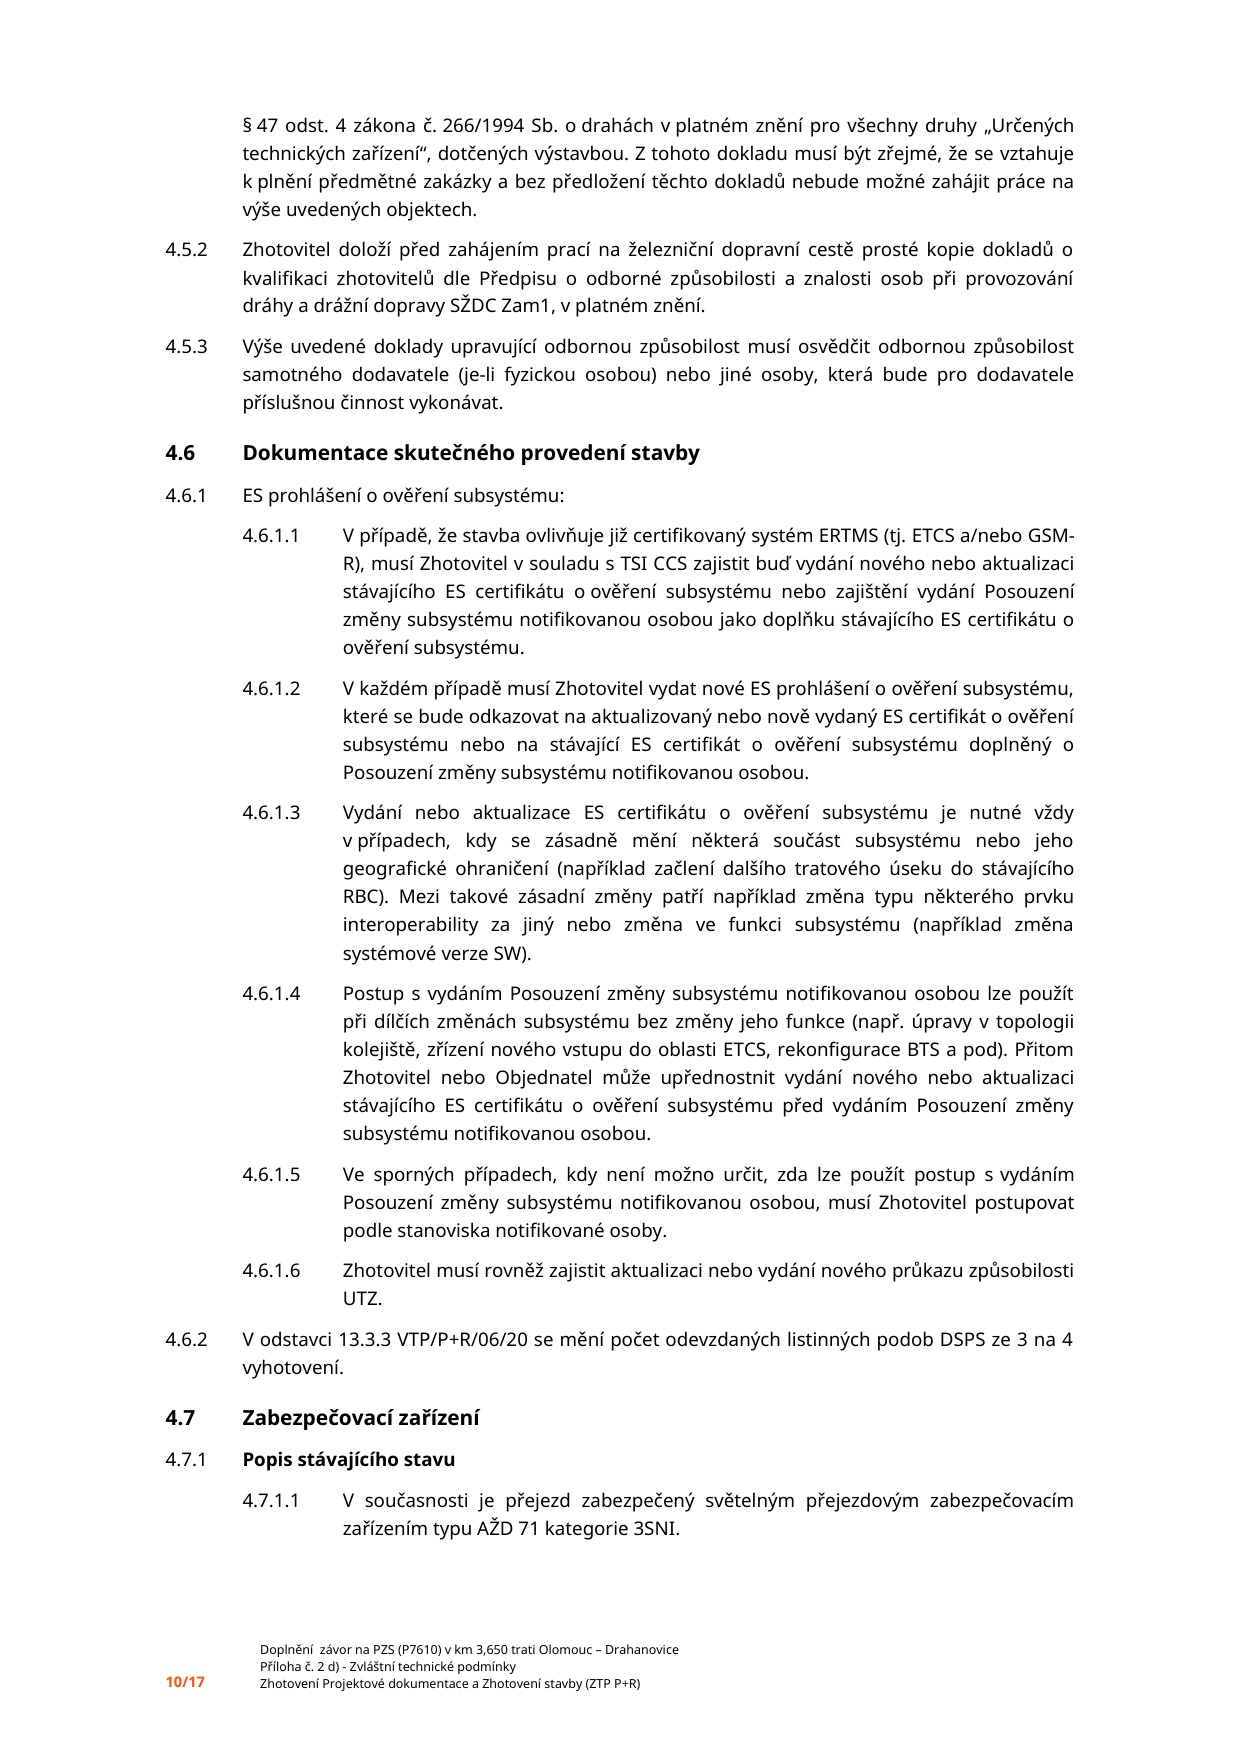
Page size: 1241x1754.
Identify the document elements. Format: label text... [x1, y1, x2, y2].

text Zabezpečovací zařízení [165, 1403, 1075, 1431]
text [165, 112, 1075, 222]
text Popis stávajícího stavu [165, 1447, 1075, 1472]
text Dokumentace skutečného provedení stavby [165, 438, 1075, 467]
text ES prohlášení o ověření subsystému: [165, 482, 1075, 507]
text Postup s vydáním Posouzení změny subsystému notifikovanou osobou lze použít při dílčích změnách subsystému bez změny jeho funkce (např. úpravy v topologii kolejiště, zřízení nového vstupu do oblasti ETCS, rekonfigurace BTS a pod). Přitom Zhotovitel nebo Objednatel může upřednostnit vydání nového nebo aktualizaci stávajícího ES certifikátu o ověření subsystému před vydáním Posouzení změny subsystému notifikovanou osobou. [242, 980, 1075, 1146]
text Vydání nebo aktualizace ES certifikátu o ověření subsystému je nutné vždy v případech, kdy se zásadně mění některá součást subsystému nebo jeho geografické ohraničení (například začlení dalšího tratového úseku do stávajícího RBC). Mezi takové zásadní změny patří například změna typu některého prvku interoperability za jiný nebo změna ve funkci subsystému (například změna systémové verze SW). [242, 800, 1075, 965]
text V současnosti je přejezd zabezpečený světelným přejezdovým zabezpečovacím zařízením typu AŽD 71 kategorie 3SNI. [242, 1487, 1075, 1541]
text V odstavci 13.3.3 VTP/P+R/06/20 se mění počet odevzdaných listinných podob DSPS ze 3 na 4 vyhotovení. [165, 1326, 1075, 1379]
text Ve sporných případech, kdy není možno určit, zda lze použít postup s vydáním Posouzení změny subsystému notifikovanou osobou, musí Zhotovitel postupovat podle stanoviska notifikované osoby. [242, 1161, 1075, 1242]
text Výše uvedené doklady upravující odbornou způsobilost musí osvědčit odbornou způsobilost samotného dodavatele (je-li fyzickou osobou) nebo jiné osoby, která bude pro dodavatele příslušnou činnost vykonávat. [165, 333, 1075, 415]
text Zhotovitel doloží před zahájením prací na železniční dopravní cestě prosté kopie dokladů o kvalifikaci zhotovitelů dle Předpisu o odborné způsobilosti a znalosti osob při provozování dráhy a drážní dopravy SŽDC Zam1, v platném znění. [165, 237, 1075, 318]
text V případě, že stavba ovlivňuje již certifikovaný systém ERTMS (tj. ETCS a/nebo GSM-R), musí Zhotovitel v souladu s TSI CCS zajistit buď vydání nového nebo aktualizaci stávajícího ES certifikátu o ověření subsystému nebo zajištění vydání Posouzení změny subsystému notifikovanou osobou jako doplňku stávajícího ES certifikátu o ověření subsystému. [242, 522, 1075, 660]
text Zhotovitel musí rovněž zajistit aktualizaci nebo vydání nového průkazu způsobilosti UTZ. [242, 1257, 1075, 1311]
text V každém případě musí Zhotovitel vydat nové ES prohlášení o ověření subsystému, které se bude odkazovat na aktualizovaný nebo nově vydaný ES certifikát o ověření subsystému nebo na stávající ES certifikát o ověření subsystému doplněný o Posouzení změny subsystému notifikovanou osobou. [242, 675, 1075, 785]
